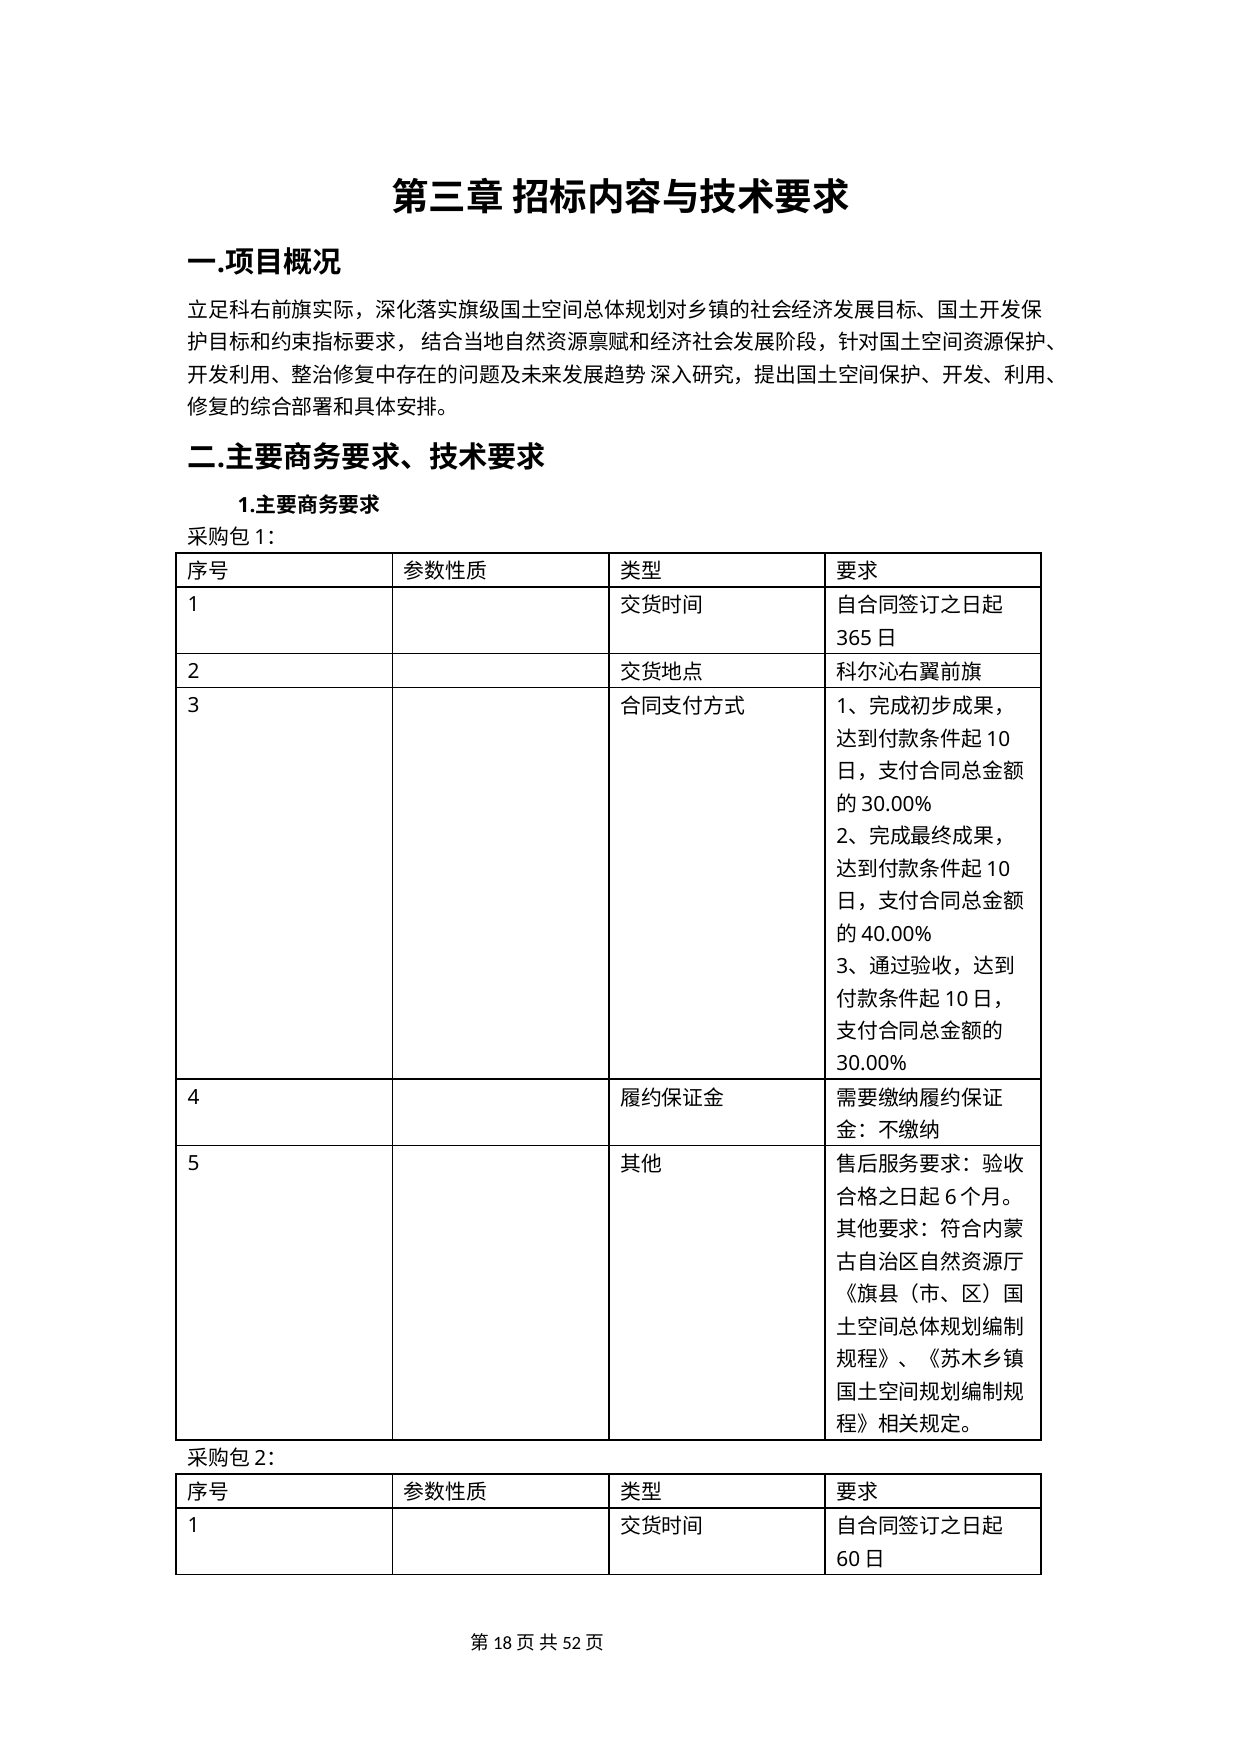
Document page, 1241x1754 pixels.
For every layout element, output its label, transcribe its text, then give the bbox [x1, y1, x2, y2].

table_header 类型 [610, 554, 824, 586]
text 二.主要商务要求、技术要求 [187, 422, 1053, 487]
table_cell [393, 1509, 608, 1573]
table_cell 交货地点 [610, 654, 824, 687]
table_header 参数性质 [393, 554, 608, 586]
table_cell 合同支付方式 [610, 688, 824, 1078]
table_cell [393, 1080, 608, 1145]
text 采购包1： [187, 519, 1053, 552]
table_cell 1、完成初步成果，达到付款条件起10日，支付合同总金额的30.00% 2、完成最终成果，达到付款条件起10日，支付合同总金额的40.00% 3、通过验收，达到付款条件起10日，支付合同总金额的30.00% [826, 688, 1040, 1078]
table_header 要求 [826, 554, 1040, 586]
table_header 要求 [826, 1475, 1040, 1507]
table_cell 3 [177, 688, 392, 1078]
table_header 序号 [177, 554, 392, 586]
table_cell 4 [177, 1080, 392, 1145]
table_cell 自合同签订之日起365日 [826, 588, 1040, 653]
table_cell [393, 1146, 608, 1439]
table_cell 1 [177, 588, 392, 653]
table_cell 2 [177, 654, 392, 687]
table_cell 自合同签订之日起60日 [826, 1509, 1040, 1573]
text 1.主要商务要求 [187, 487, 1053, 519]
table_cell 履约保证金 [610, 1080, 824, 1145]
table_cell 5 [177, 1146, 392, 1439]
table_cell 交货时间 [610, 1509, 824, 1573]
table_cell 交货时间 [610, 588, 824, 653]
table_cell [393, 588, 608, 653]
table_cell [393, 688, 608, 1078]
text 立足科右前旗实际，深化落实旗级国土空间总体规划对乡镇的社会经济发展目标、国土开发保护目标和约束指标要求， 结合当地自然资源禀赋和经济社会发展阶段，针对国土空间资源保护、开发利用、整治修复中存在的问题及未来发展趋势 深入研究，提出国土空间保护、开发、利用、修复的综合部署和具体安排。 [187, 292, 1053, 422]
table_cell 1 [177, 1509, 392, 1573]
table_header 参数性质 [393, 1475, 608, 1507]
table_cell [393, 654, 608, 687]
text 采购包2： [187, 1440, 1053, 1473]
table_cell 售后服务要求：验收合格之日起6个月。 其他要求：符合内蒙古自治区自然资源厅《旗县（市、区）国土空间总体规划编制规程》、《苏木乡镇国土空间规划编制规程》相关规定。 [826, 1146, 1040, 1439]
table_header 类型 [610, 1475, 824, 1507]
table_header 序号 [177, 1475, 392, 1507]
table_cell 其他 [610, 1146, 824, 1439]
text 一.项目概况 [187, 227, 1053, 292]
table_cell 科尔沁右翼前旗 [826, 654, 1040, 687]
table_cell 需要缴纳履约保证金：不缴纳 [826, 1080, 1040, 1145]
text 第三章 招标内容与技术要求 [187, 162, 1053, 227]
